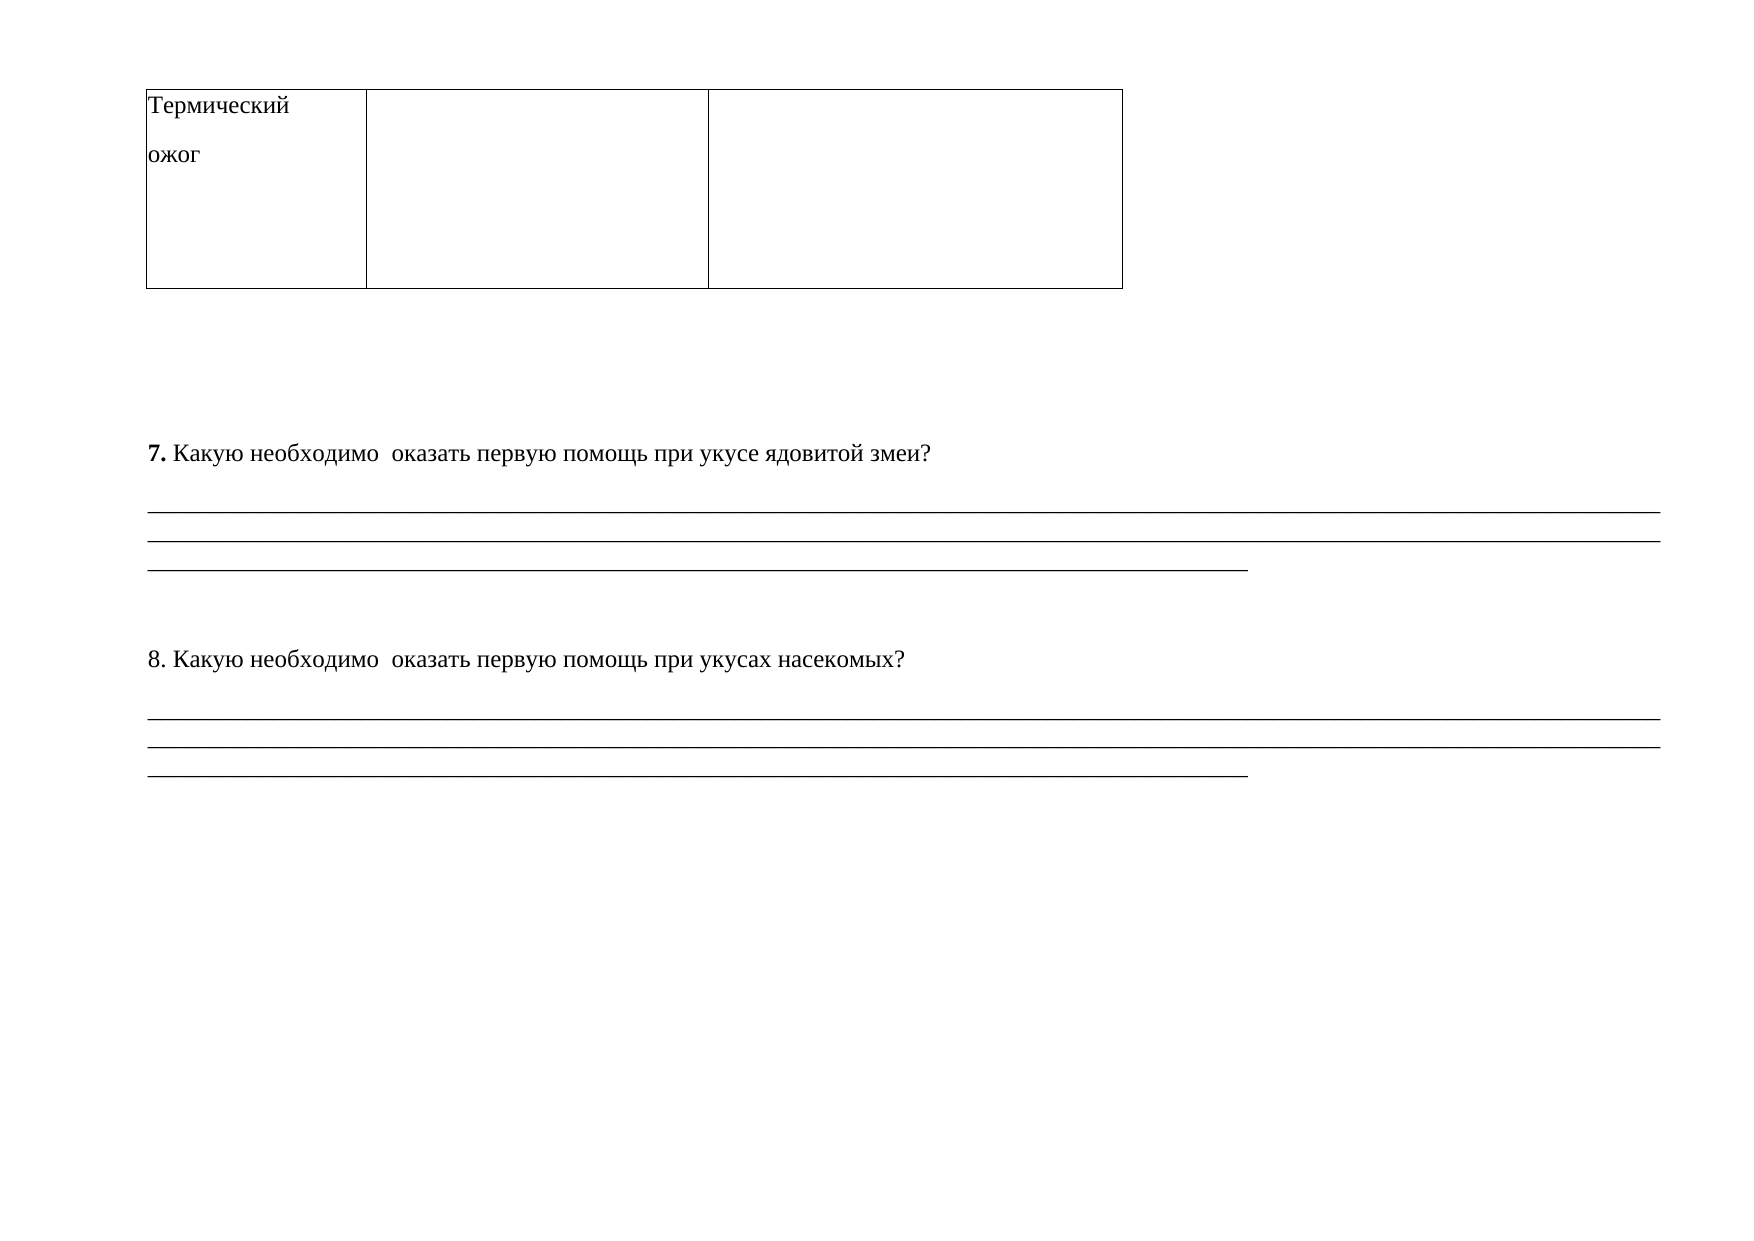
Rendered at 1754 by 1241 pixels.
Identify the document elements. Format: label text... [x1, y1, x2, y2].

text 8. Какую необходимо оказать первую помощь при укусах насекомых? [148, 644, 1665, 673]
table_cell Термический ожог [147, 90, 366, 288]
table_cell [367, 90, 708, 288]
text __________________________________________________________________________________________________________________________________________________________________________________________________________________________________________________________________________________________________________________________________________ [148, 487, 1665, 574]
text 7. Какую необходимо оказать первую помощь при укусе ядовитой змеи? [148, 438, 1665, 467]
text __________________________________________________________________________________________________________________________________________________________________________________________________________________________________________________________________________________________________________________________________________ [148, 694, 1665, 780]
table_cell [709, 90, 1122, 288]
